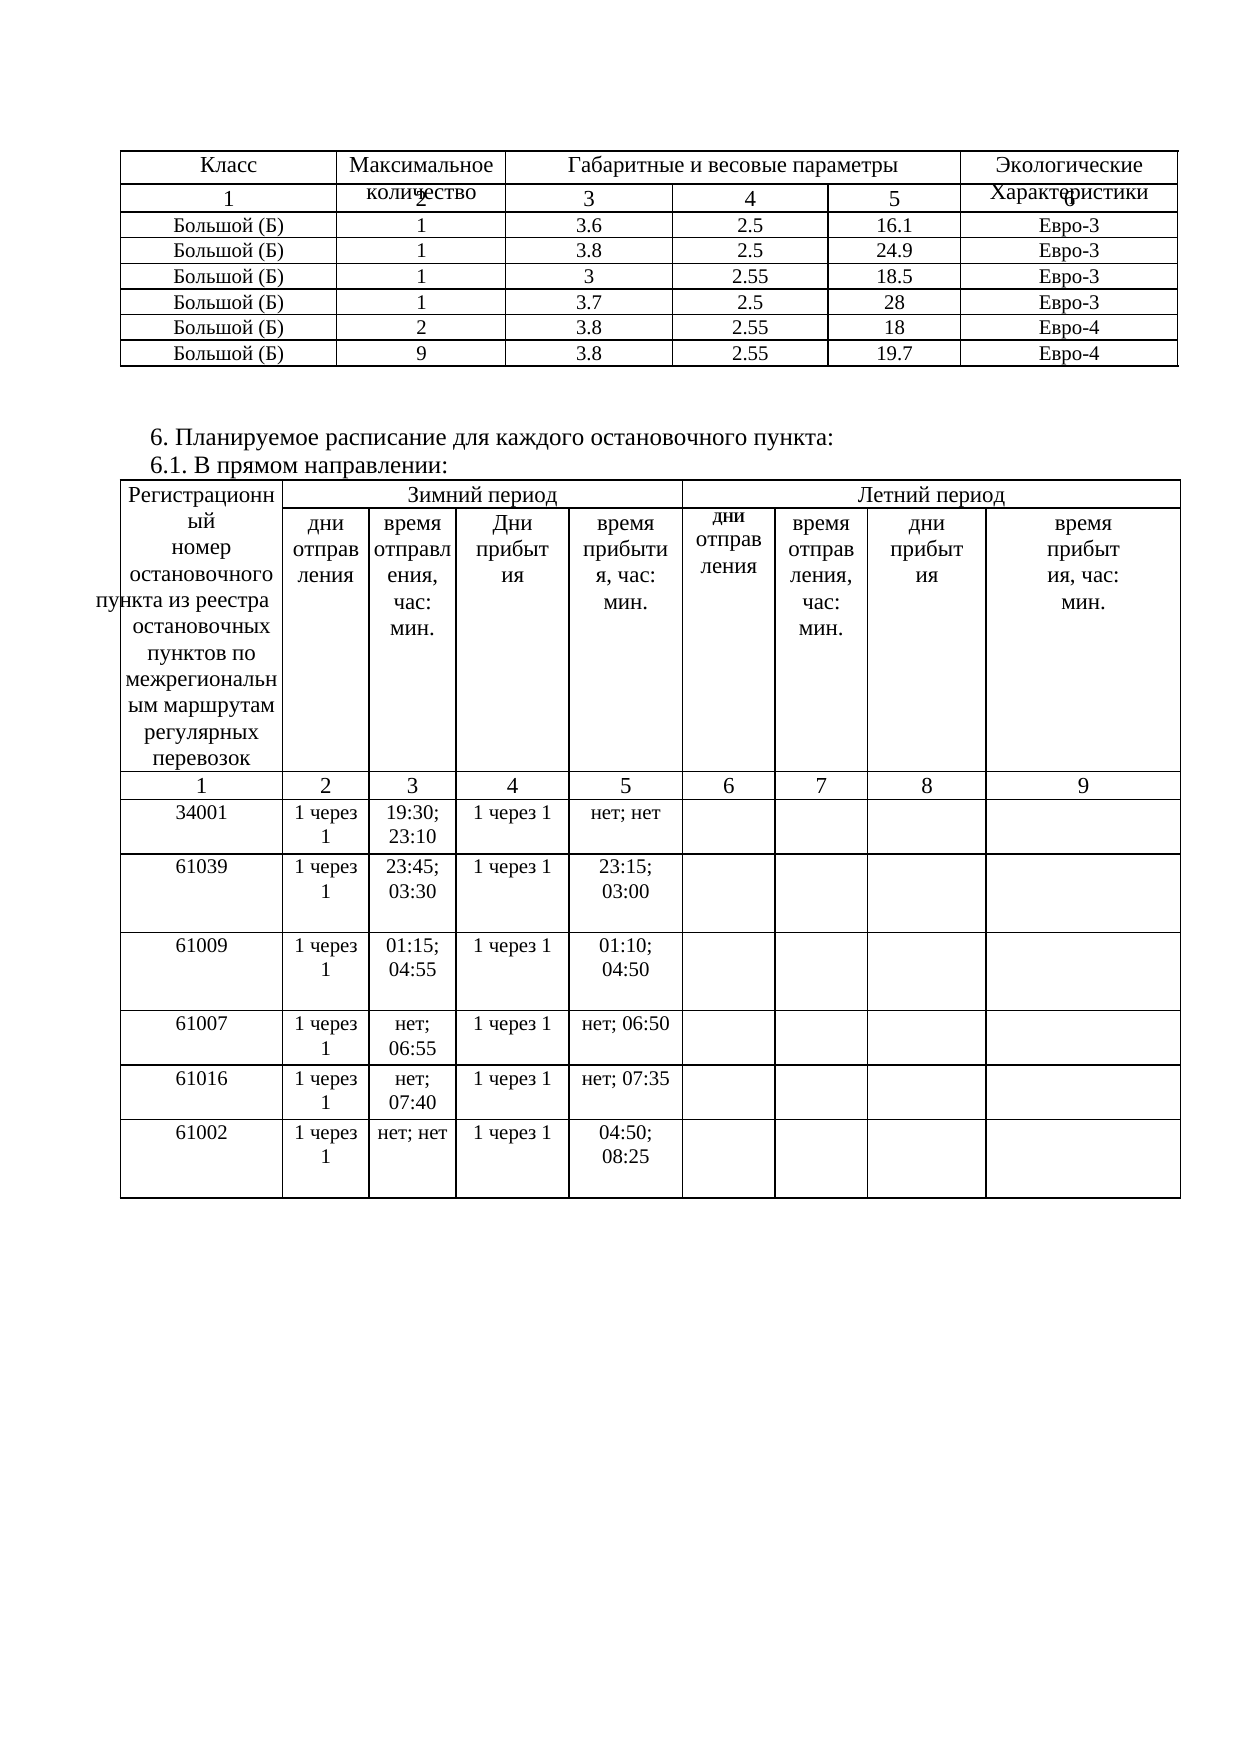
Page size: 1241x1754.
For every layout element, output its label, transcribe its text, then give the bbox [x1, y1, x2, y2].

table_cell [776, 1066, 867, 1118]
table_cell Евро-3 [961, 264, 1177, 288]
table_cell 4 [457, 772, 568, 798]
table_cell 18 [829, 315, 960, 339]
table_cell время прибыт ия, час: мин. [987, 509, 1180, 771]
table_cell 1 [121, 185, 336, 211]
table_cell 2.5 [673, 290, 827, 314]
table_cell [868, 855, 985, 931]
table_header Зимний период [283, 481, 682, 507]
table_cell 1 через 1 [457, 800, 568, 853]
table_cell 61007 [121, 1011, 282, 1064]
table_cell 01:10; 04:50 [570, 933, 682, 1010]
table_cell 2.55 [673, 264, 827, 288]
table_cell нет; 07:35 [570, 1066, 682, 1118]
table_cell 3 [506, 264, 672, 288]
table_cell 7 [776, 772, 867, 798]
table_cell [987, 933, 1180, 1010]
table_cell [776, 800, 867, 853]
table_cell 24.9 [829, 238, 960, 262]
table_cell 3 [370, 772, 455, 798]
table_cell 1 через 1 [283, 933, 368, 1010]
table_cell 1 через 1 [283, 1011, 368, 1064]
table_cell 6 [961, 185, 1177, 211]
table_cell Большой (Б) [121, 341, 336, 365]
table_cell 9 [337, 341, 505, 365]
table_cell 3.6 [506, 213, 672, 237]
table_cell 61009 [121, 933, 282, 1010]
table_cell [868, 1011, 985, 1064]
table_cell 3.8 [506, 341, 672, 365]
table_cell 3 [506, 185, 672, 211]
table_cell 1 через 1 [283, 1120, 368, 1197]
table_cell нет; нет [370, 1120, 455, 1197]
table_cell 01:15; 04:55 [370, 933, 455, 1010]
table_cell Евро-4 [961, 315, 1177, 339]
table_cell [776, 855, 867, 931]
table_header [337, 152, 505, 183]
table_cell 5 [570, 772, 682, 798]
table_cell 1 [337, 213, 505, 237]
table_cell 23:15; 03:00 [570, 855, 682, 931]
table_cell 04:50; 08:25 [570, 1120, 682, 1197]
table_cell 2.5 [673, 238, 827, 262]
table_cell Большой (Б) [121, 264, 336, 288]
table_cell 16.1 [829, 213, 960, 237]
table_cell дни прибыт ия [868, 509, 985, 771]
table_cell [776, 933, 867, 1010]
table_cell 5 [829, 185, 960, 211]
table_cell Большой (Б) [121, 290, 336, 314]
table_cell 61039 [121, 855, 282, 931]
table_cell 2.55 [673, 315, 827, 339]
table_cell 1 через 1 [283, 855, 368, 931]
table_cell 4 [673, 185, 827, 211]
table_cell Большой (Б) [121, 213, 336, 237]
table_cell 3.8 [506, 238, 672, 262]
table_cell нет; 06:55 [370, 1011, 455, 1064]
table_cell Евро-3 [961, 213, 1177, 237]
table_cell [683, 855, 774, 931]
table_cell 23:45; 03:30 [370, 855, 455, 931]
table_cell [683, 1011, 774, 1064]
table_cell Евро-4 [961, 341, 1177, 365]
table_cell 1 через 1 [457, 855, 568, 931]
table_cell 1 через 1 [457, 1011, 568, 1064]
table_cell 1 через 1 [283, 1066, 368, 1118]
table_cell нет; 06:50 [570, 1011, 682, 1064]
table_header Габаритные и весовые параметры [506, 152, 960, 183]
table_cell Дни прибыт ия [457, 509, 568, 771]
table_cell 1 [121, 772, 282, 798]
table_cell 1 [337, 264, 505, 288]
table_cell [776, 1011, 867, 1064]
table_cell 1 через 1 [457, 1120, 568, 1197]
table_cell [987, 1120, 1180, 1197]
table_cell 1 [337, 290, 505, 314]
table_cell 2 [337, 185, 505, 211]
table_cell нет; нет [570, 800, 682, 853]
table_cell 3.7 [506, 290, 672, 314]
table_cell 18.5 [829, 264, 960, 288]
table_cell [987, 1066, 1180, 1118]
table_cell [683, 1066, 774, 1118]
table_cell 2 [337, 315, 505, 339]
table_cell 1 [337, 238, 505, 262]
table_header Регистрационный номер остановочного пункта из реестра остановочных пунктов по межрегиональным маршрутам регулярных перевозок [121, 481, 282, 771]
table_cell 9 [987, 772, 1180, 798]
text 6.1. В прямом направлении: [150, 450, 1090, 479]
table_cell нет; 07:40 [370, 1066, 455, 1118]
table_cell Большой (Б) [121, 238, 336, 262]
table_cell 6 [683, 772, 774, 798]
table_cell [683, 1120, 774, 1197]
table_cell время отправ ления, час: мин. [776, 509, 867, 771]
table_cell 19:30; 23:10 [370, 800, 455, 853]
table_cell 61002 [121, 1120, 282, 1197]
table_cell дни отправ ления [283, 509, 368, 771]
table_cell [683, 800, 774, 853]
table_cell 19.7 [829, 341, 960, 365]
table_cell 61016 [121, 1066, 282, 1118]
table_cell 2 [283, 772, 368, 798]
table_cell ДНИ отправ ления [683, 509, 774, 771]
table_cell 1 через 1 [283, 800, 368, 853]
table_cell время отправл ения, час: мин. [370, 509, 455, 771]
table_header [961, 152, 1177, 183]
table_cell [868, 1120, 985, 1197]
table_cell Большой (Б) [121, 315, 336, 339]
table_cell 1 через 1 [457, 1066, 568, 1118]
table_header Класс [121, 152, 336, 183]
table_cell [987, 800, 1180, 853]
text 6. Планируемое расписание для каждого остановочного пункта: [150, 422, 1090, 450]
table_cell 2.5 [673, 213, 827, 237]
table_cell 34001 [121, 800, 282, 853]
table_cell 8 [868, 772, 985, 798]
table_cell [987, 855, 1180, 931]
table_cell [683, 933, 774, 1010]
table_cell [868, 933, 985, 1010]
table_cell Евро-3 [961, 290, 1177, 314]
table_cell [868, 800, 985, 853]
table_cell 28 [829, 290, 960, 314]
table_cell 3.8 [506, 315, 672, 339]
table_cell Евро-3 [961, 238, 1177, 262]
table_cell 2.55 [673, 341, 827, 365]
table_cell время прибыти я, час: мин. [570, 509, 682, 771]
table_cell 1 через 1 [457, 933, 568, 1010]
table_cell [776, 1120, 867, 1197]
table_cell [987, 1011, 1180, 1064]
table_cell [868, 1066, 985, 1118]
table_header Летний период [683, 481, 1180, 507]
